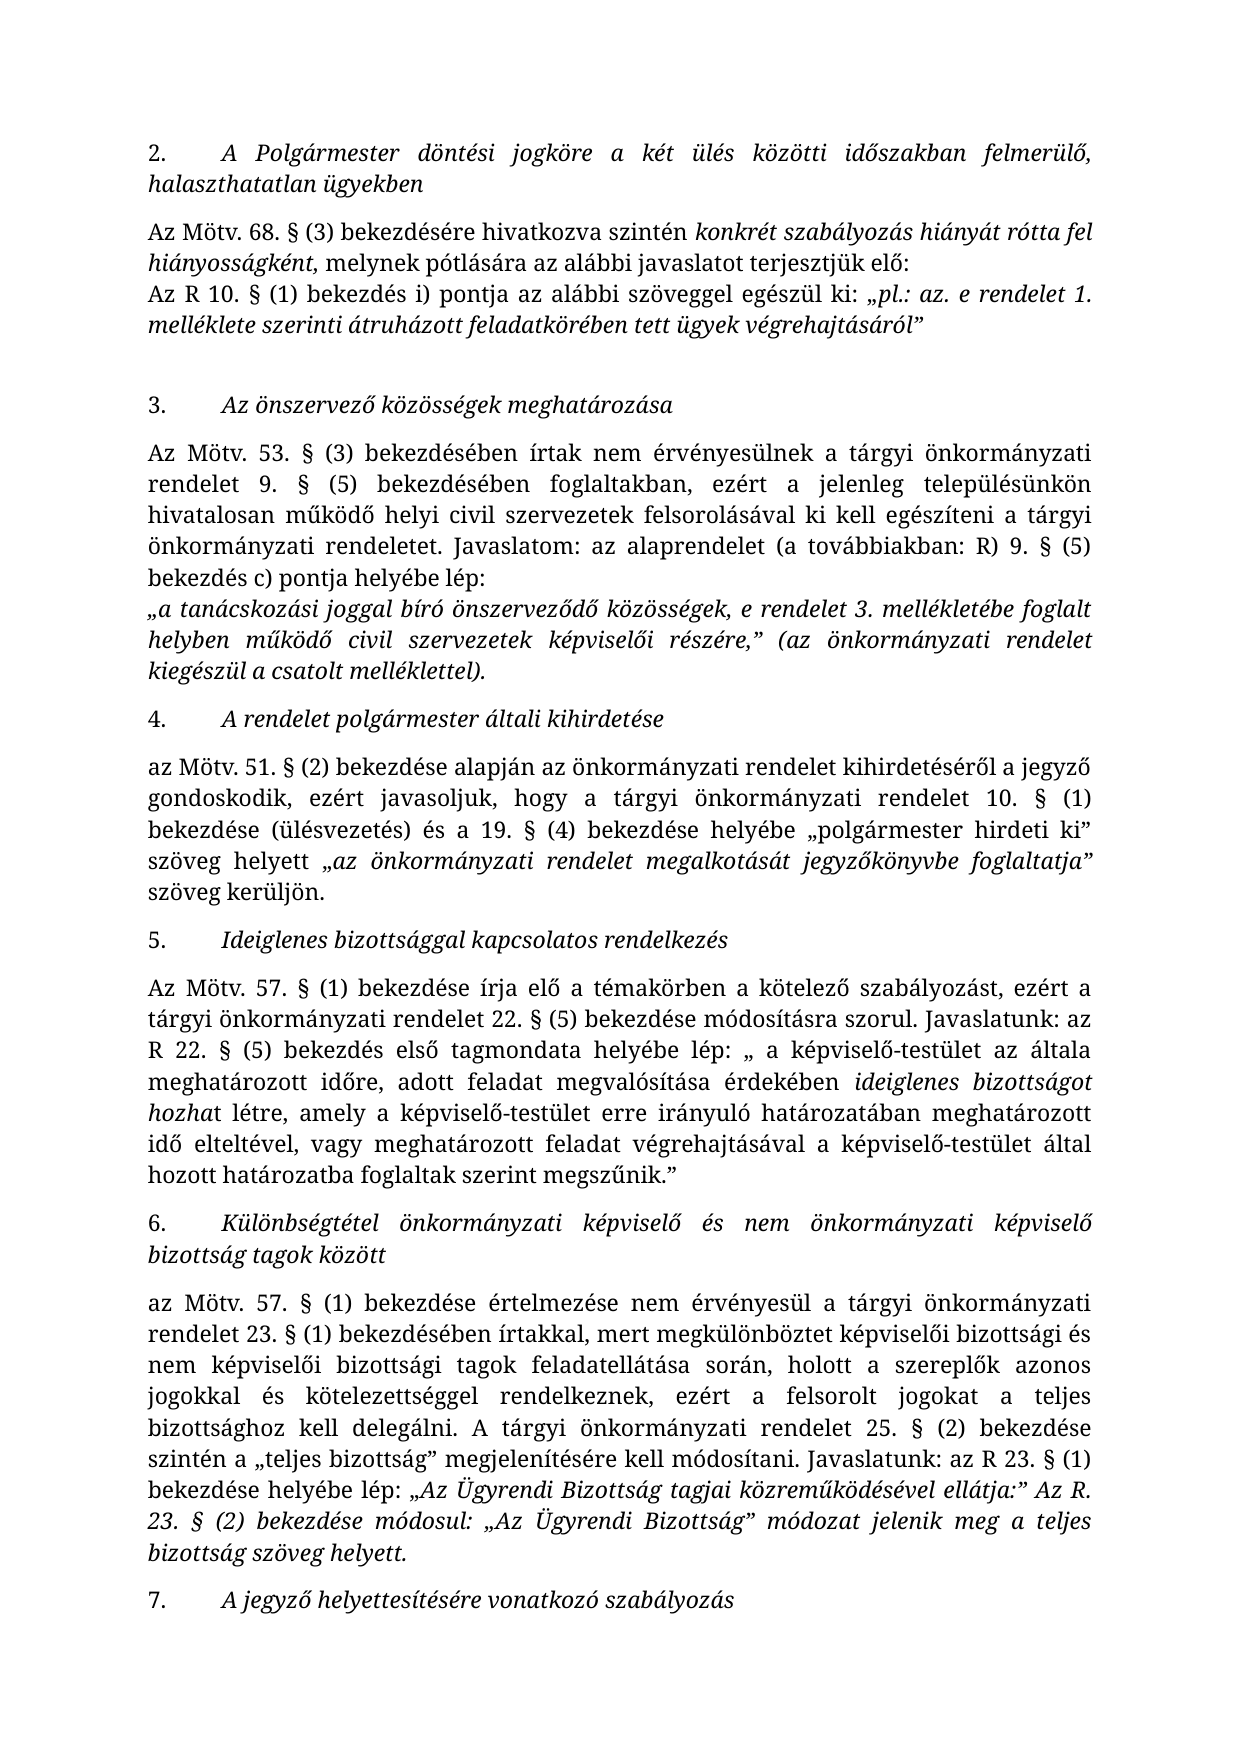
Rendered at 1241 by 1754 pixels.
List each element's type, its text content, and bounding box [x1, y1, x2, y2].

text 4. A rendelet polgármester általi kihirdetése [148, 703, 1093, 734]
text 6. Különbségtétel önkormányzati képviselő és nem önkormányzati képviselő bizottság tagok között [148, 1207, 1093, 1270]
text 7. A jegyző helyettesítésére vonatkozó szabályozás [148, 1584, 1093, 1616]
text Az Mötv. 57. § (1) bekezdése írja elő a témakörben a kötelező szabályozást, ezért a tárgyi önkormányzati rendelet 22. § (5) bekezdése módosításra szorul. Javaslatunk: az R 22. § (5) bekezdés első tagmondata helyébe lép: „ a képviselő-testület az általa meghatározott időre, adott feladat megvalósítása érdekében ideiglenes bizottságot hozhat létre, amely a képviselő-testület erre irányuló határozatában meghatározott idő elteltével, vagy meghatározott feladat végrehajtásával a képviselő-testület által hozott határozatba foglaltak szerint megszűnik.” [148, 972, 1093, 1191]
text az Mötv. 57. § (1) bekezdése értelmezése nem érvényesül a tárgyi önkormányzati rendelet 23. § (1) bekezdésében írtakkal, mert megkülönböztet képviselői bizottsági és nem képviselői bizottsági tagok feladatellátása során, holott a szereplők azonos jogokkal és kötelezettséggel rendelkeznek, ezért a felsorolt jogokat a teljes bizottsághoz kell delegálni. A tárgyi önkormányzati rendelet 25. § (2) bekezdése szintén a „teljes bizottság” megjelenítésére kell módosítani. Javaslatunk: az R 23. § (1) bekezdése helyébe lép: „Az Ügyrendi Bizottság tagjai közreműködésével ellátja:” Az R. 23. § (2) bekezdése módosul: „Az Ügyrendi Bizottság” módozat jelenik meg a teljes bizottság szöveg helyett. [148, 1287, 1093, 1568]
text az Mötv. 51. § (2) bekezdése alapján az önkormányzati rendelet kihirdetéséről a jegyző gondoskodik, ezért javasoljuk, hogy a tárgyi önkormányzati rendelet 10. § (1) bekezdése (ülésvezetés) és a 19. § (4) bekezdése helyébe „polgármester hirdeti ki” szöveg helyett „az önkormányzati rendelet megalkotását jegyzőkönyvbe foglaltatja” szöveg kerüljön. [148, 751, 1093, 907]
text 5. Ideiglenes bizottsággal kapcsolatos rendelkezés [148, 924, 1093, 955]
text Az Mötv. 68. § (3) bekezdésére hivatkozva szintén konkrét szabályozás hiányát rótta fel hiányosságként, melynek pótlására az alábbi javaslatot terjesztjük elő: [148, 216, 1093, 278]
text 2. A Polgármester döntési jogköre a két ülés közötti időszakban felmerülő, halaszthatatlan ügyekben [148, 137, 1093, 199]
text „a tanácskozási joggal bíró önszerveződő közösségek, e rendelet 3. mellékletébe foglalt helyben működő civil szervezetek képviselői részére,” (az önkormányzati rendelet kiegészül a csatolt melléklettel). [148, 593, 1093, 687]
text Az R 10. § (1) bekezdés i) pontja az alábbi szöveggel egészül ki: „pl.: az. e rendelet 1. melléklete szerinti átruházott feladatkörében tett ügyek végrehajtásáról” [148, 278, 1093, 341]
text 3. Az önszervező közösségek meghatározása [148, 389, 1093, 420]
text Az Mötv. 53. § (3) bekezdésében írtak nem érvényesülnek a tárgyi önkormányzati rendelet 9. § (5) bekezdésében foglaltakban, ezért a jelenleg településünkön hivatalosan működő helyi civil szervezetek felsorolásával ki kell egészíteni a tárgyi önkormányzati rendeletet. Javaslatom: az alaprendelet (a továbbiakban: R) 9. § (5) bekezdés c) pontja helyébe lép: [148, 437, 1093, 593]
